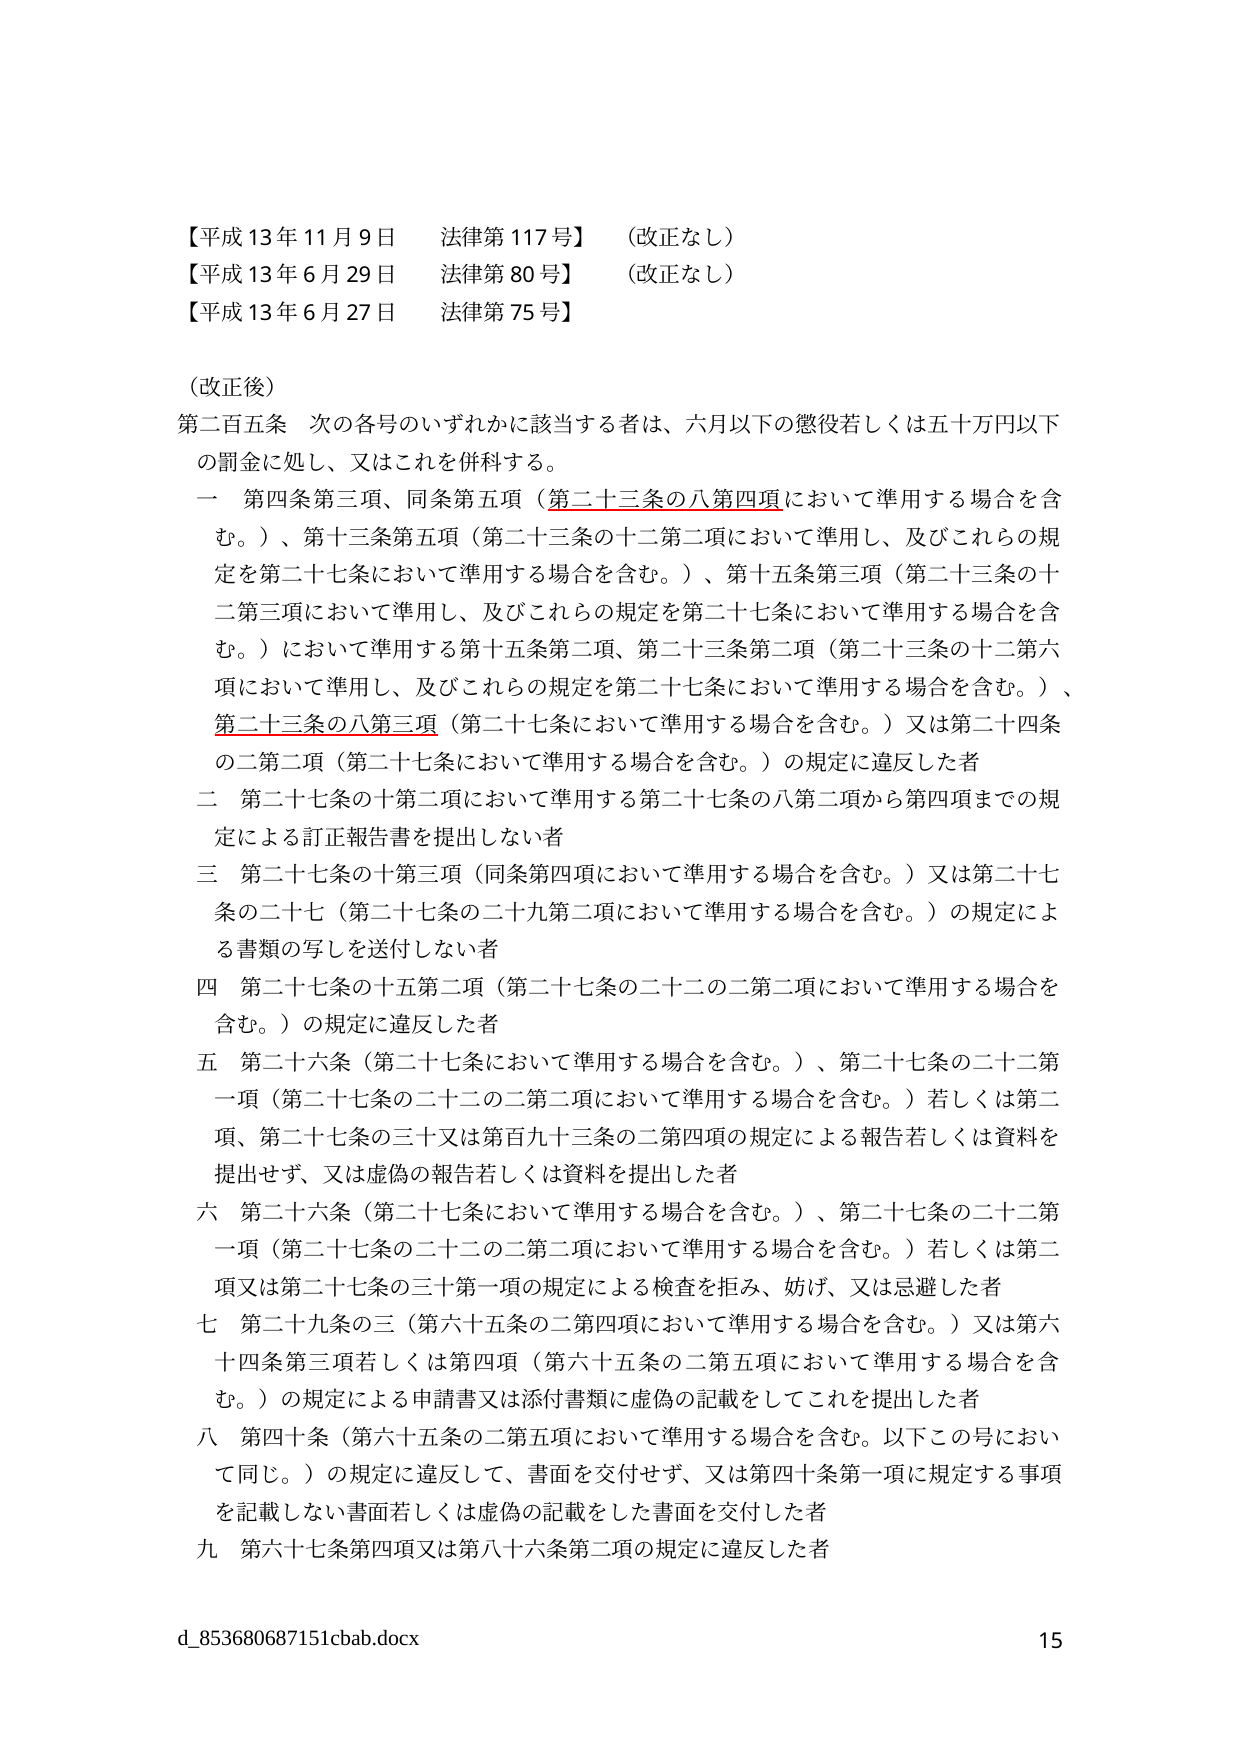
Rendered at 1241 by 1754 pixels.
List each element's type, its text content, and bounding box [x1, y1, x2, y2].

text 二 第二十七条の十第二項において準用する第二十七条の八第二項から第四項までの規定による訂正報告書を提出しない者 [196, 779, 1063, 854]
text 四 第二十七条の十五第二項（第二十七条の二十二の二第二項において準用する場合を含む。）の規定に違反した者 [196, 967, 1063, 1042]
text 五 第二十六条（第二十七条において準用する場合を含む。）、第二十七条の二十二第一項（第二十七条の二十二の二第二項において準用する場合を含む。）若しくは第二項、第二十七条の三十又は第百九十三条の二第四項の規定による報告若しくは資料を提出せず、又は虚偽の報告若しくは資料を提出した者 [196, 1042, 1063, 1192]
text 第二百五条 次の各号のいずれかに該当する者は、六月以下の懲役若しくは五十万円以下の罰金に処し、又はこれを併科する。 [177, 404, 1063, 479]
text 六 第二十六条（第二十七条において準用する場合を含む。）、第二十七条の二十二第一項（第二十七条の二十二の二第二項において準用する場合を含む。）若しくは第二項又は第二十七条の三十第一項の規定による検査を拒み、妨げ、又は忌避した者 [196, 1192, 1063, 1304]
text （改正後） [177, 367, 1063, 404]
text 【平成13年6月27日 法律第75号】 [177, 292, 1063, 329]
text 九 第六十七条第四項又は第八十六条第二項の規定に違反した者 [196, 1529, 1063, 1567]
text 八 第四十条（第六十五条の二第五項において準用する場合を含む。以下この号において同じ。）の規定に違反して、書面を交付せず、又は第四十条第一項に規定する事項を記載しない書面若しくは虚偽の記載をした書面を交付した者 [196, 1417, 1063, 1529]
text 一 第四条第三項、同条第五項（第二十三条の八第四項において準用する場合を含む。）、第十三条第五項（第二十三条の十二第二項において準用し、及びこれらの規定を第二十七条において準用する場合を含む。）、第十五条第三項（第二十三条の十二第三項において準用し、及びこれらの規定を第二十七条において準用する場合を含む。）において準用する第十五条第二項、第二十三条第二項（第二十三条の十二第六項において準用し、及びこれらの規定を第二十七条において準用する場合を含む。）、第二十三条の八第三項（第二十七条において準用する場合を含む。）又は第二十四条の二第二項（第二十七条において準用する場合を含む。）の規定に違反した者 [196, 479, 1063, 779]
text 三 第二十七条の十第三項（同条第四項において準用する場合を含む。）又は第二十七条の二十七（第二十七条の二十九第二項において準用する場合を含む。）の規定による書類の写しを送付しない者 [196, 854, 1063, 967]
text 【平成13年11月9日 法律第117号】 （改正なし） [177, 217, 1063, 254]
text 七 第二十九条の三（第六十五条の二第四項において準用する場合を含む。）又は第六十四条第三項若しくは第四項（第六十五条の二第五項において準用する場合を含む。）の規定による申請書又は添付書類に虚偽の記載をしてこれを提出した者 [196, 1304, 1063, 1417]
text 【平成13年6月29日 法律第80号】 （改正なし） [177, 254, 1063, 292]
